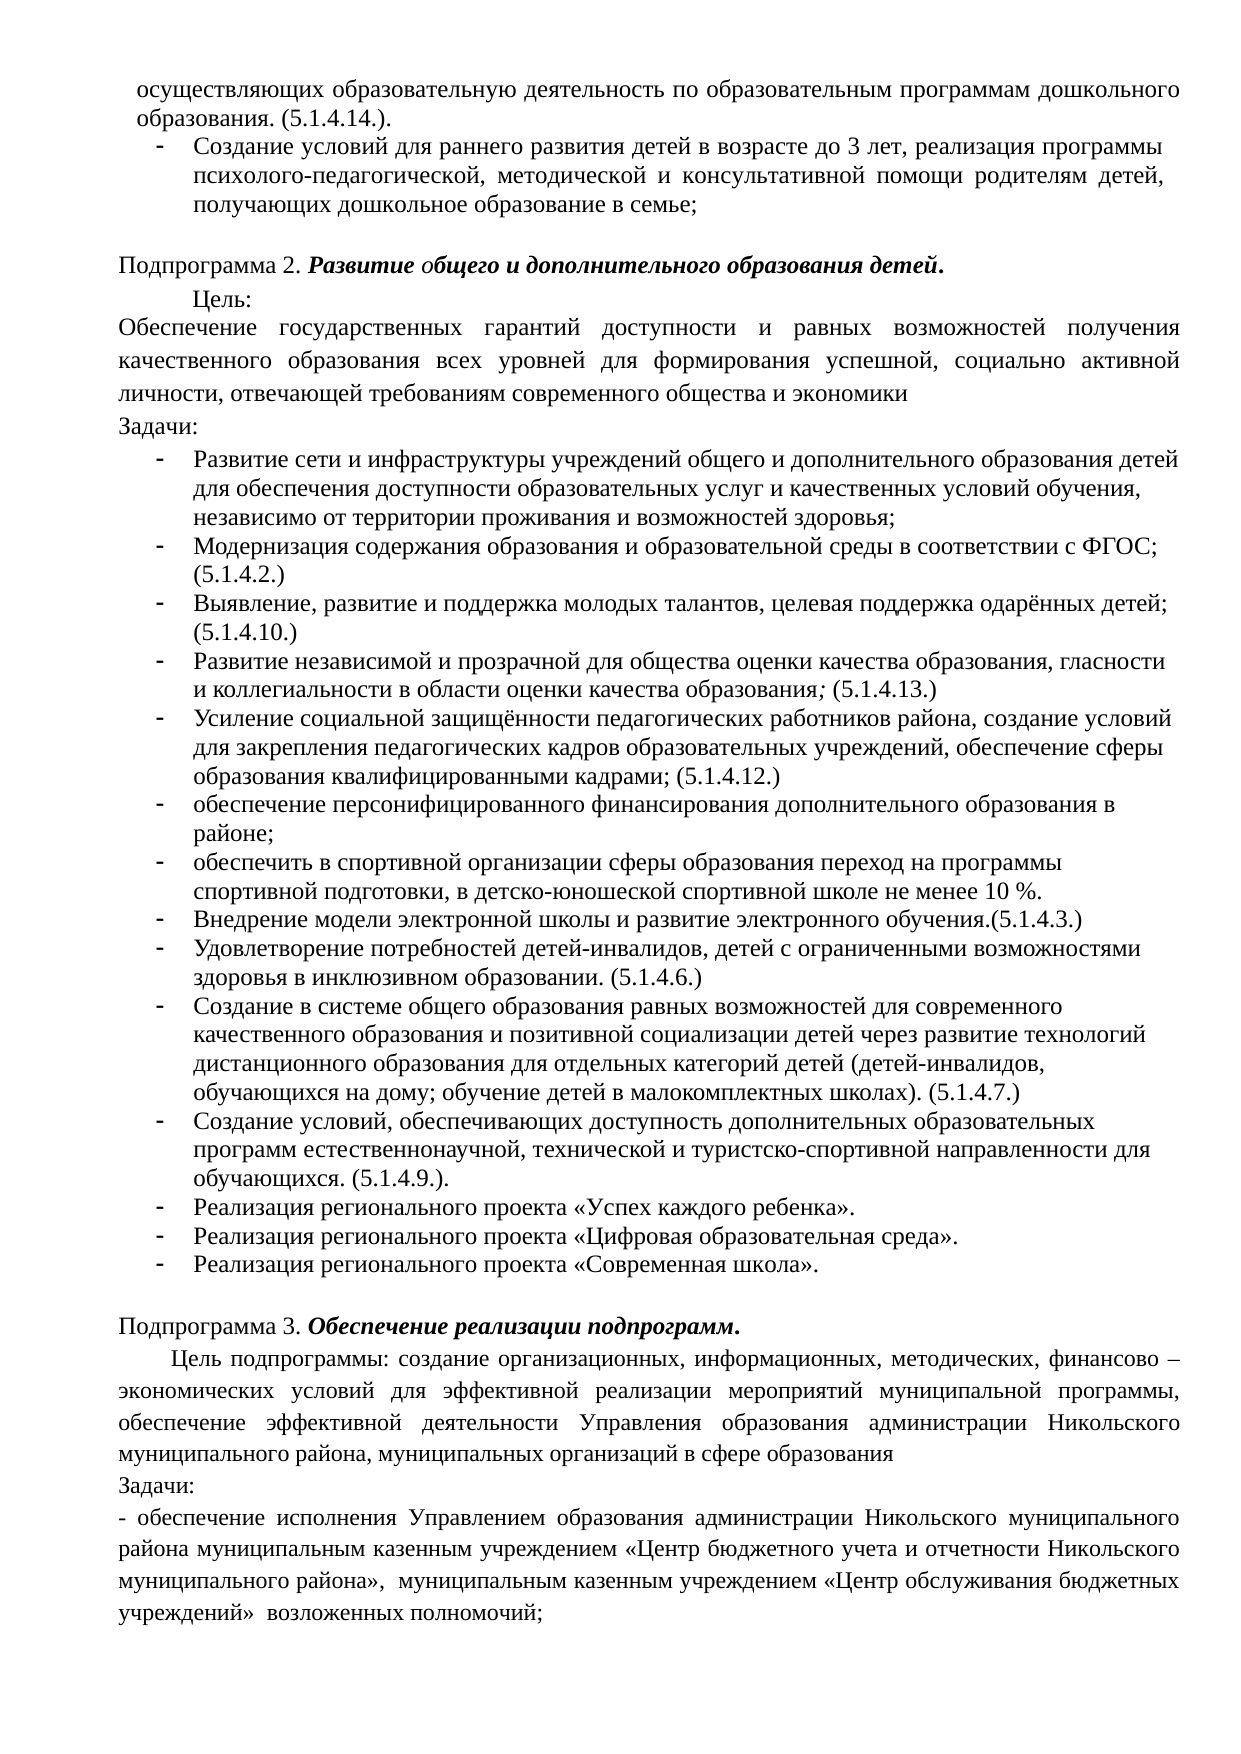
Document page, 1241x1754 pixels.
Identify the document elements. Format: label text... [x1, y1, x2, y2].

list Внедрение модели электронной школы и развитие электронного обучения.(5.1.4.3.) [156, 904, 1181, 933]
list Усиление социальной защищённости педагогических работников района, создание условий для закрепления педагогических кадров образовательных учреждений, обеспечение сферы образования квалифицированными кадрами; (5.1.4.12.) [156, 703, 1181, 789]
list Развитие независимой и прозрачной для общества оценки качества образования, гласности и коллегиальности в области оценки качества образования; (5.1.4.13.) [156, 646, 1181, 703]
list Модернизация содержания образования и образовательной среды в соответствии с ФГОС; (5.1.4.2.) [156, 531, 1181, 588]
list Реализация регионального проекта «Современная школа». [156, 1249, 1181, 1278]
list Выявление, развитие и поддержка молодых талантов, целевая поддержка одарённых детей; (5.1.4.10.) [156, 588, 1181, 646]
text Задачи: [118, 411, 1181, 440]
list Удовлетворение потребностей детей-инвалидов, детей с ограниченными возможностями здоровья в инклюзивном образовании. (5.1.4.6.) [156, 933, 1181, 991]
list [118, 74, 1181, 131]
list обеспечение персонифицированного финансирования дополнительного образования в районе; [156, 789, 1181, 847]
list Создание в системе общего образования равных возможностей для современного качественного образования и позитивной социализации детей через развитие технологий дистанционного образования для отдельных категорий детей (детей-инвалидов, обучающихся на дому; обучение детей в малокомплектных школах). (5.1.4.7.) [156, 991, 1181, 1106]
list Создание условий для раннего развития детей в возрасте до 3 лет, реализация программы психолого-педагогической, методической и консультативной помощи родителям детей, получающих дошкольное образование в семье; [156, 131, 1164, 218]
text Подпрограмма 2. Развитие общего и дополнительного образования детей. [118, 251, 1181, 279]
list Реализация регионального проекта «Успех каждого ребенка». [156, 1192, 1181, 1221]
text Цель подпрограммы: создание организационных, информационных, методических, финансово – экономических условий для эффективной реализации мероприятий муниципальной программы, обеспечение эффективной деятельности Управления образования администрации Никольского муниципального района, муниципальных организаций в сфере образования [118, 1344, 1181, 1467]
list Развитие сети и инфраструктуры учреждений общего и дополнительного образования детей для обеспечения доступности образовательных услуг и качественных условий обучения, независимо от территории проживания и возможностей здоровья; [156, 444, 1181, 531]
list Создание условий, обеспечивающих доступность дополнительных образовательных программ естественнонаучной, технической и туристско-спортивной направленности для обучающихся. (5.1.4.9.). [156, 1106, 1181, 1192]
text Подпрограмма 3. Обеспечение реализации подпрограмм. [118, 1311, 1181, 1340]
text Цель: [118, 284, 1181, 312]
list Реализация регионального проекта «Цифровая образовательная среда». [156, 1221, 1181, 1249]
text Задачи: [118, 1471, 1181, 1498]
list обеспечить в спортивной организации сферы образования переход на программы спортивной подготовки, в детско-юношеской спортивной школе не менее 10 %. [156, 847, 1181, 904]
text - обеспечение исполнения Управлением образования администрации Никольского муниципального района муниципальным казенным учреждением «Центр бюджетного учета и отчетности Никольского муниципального района», муниципальным казенным учреждением «Центр обслуживания бюджетных учреждений» возложенных полномочий; [118, 1503, 1181, 1625]
text Обеспечение государственных гарантий доступности и равных возможностей получения качественного образования всех уровней для формирования успешной, социально активной личности, отвечающей требованиям современного общества и экономики [118, 312, 1181, 407]
